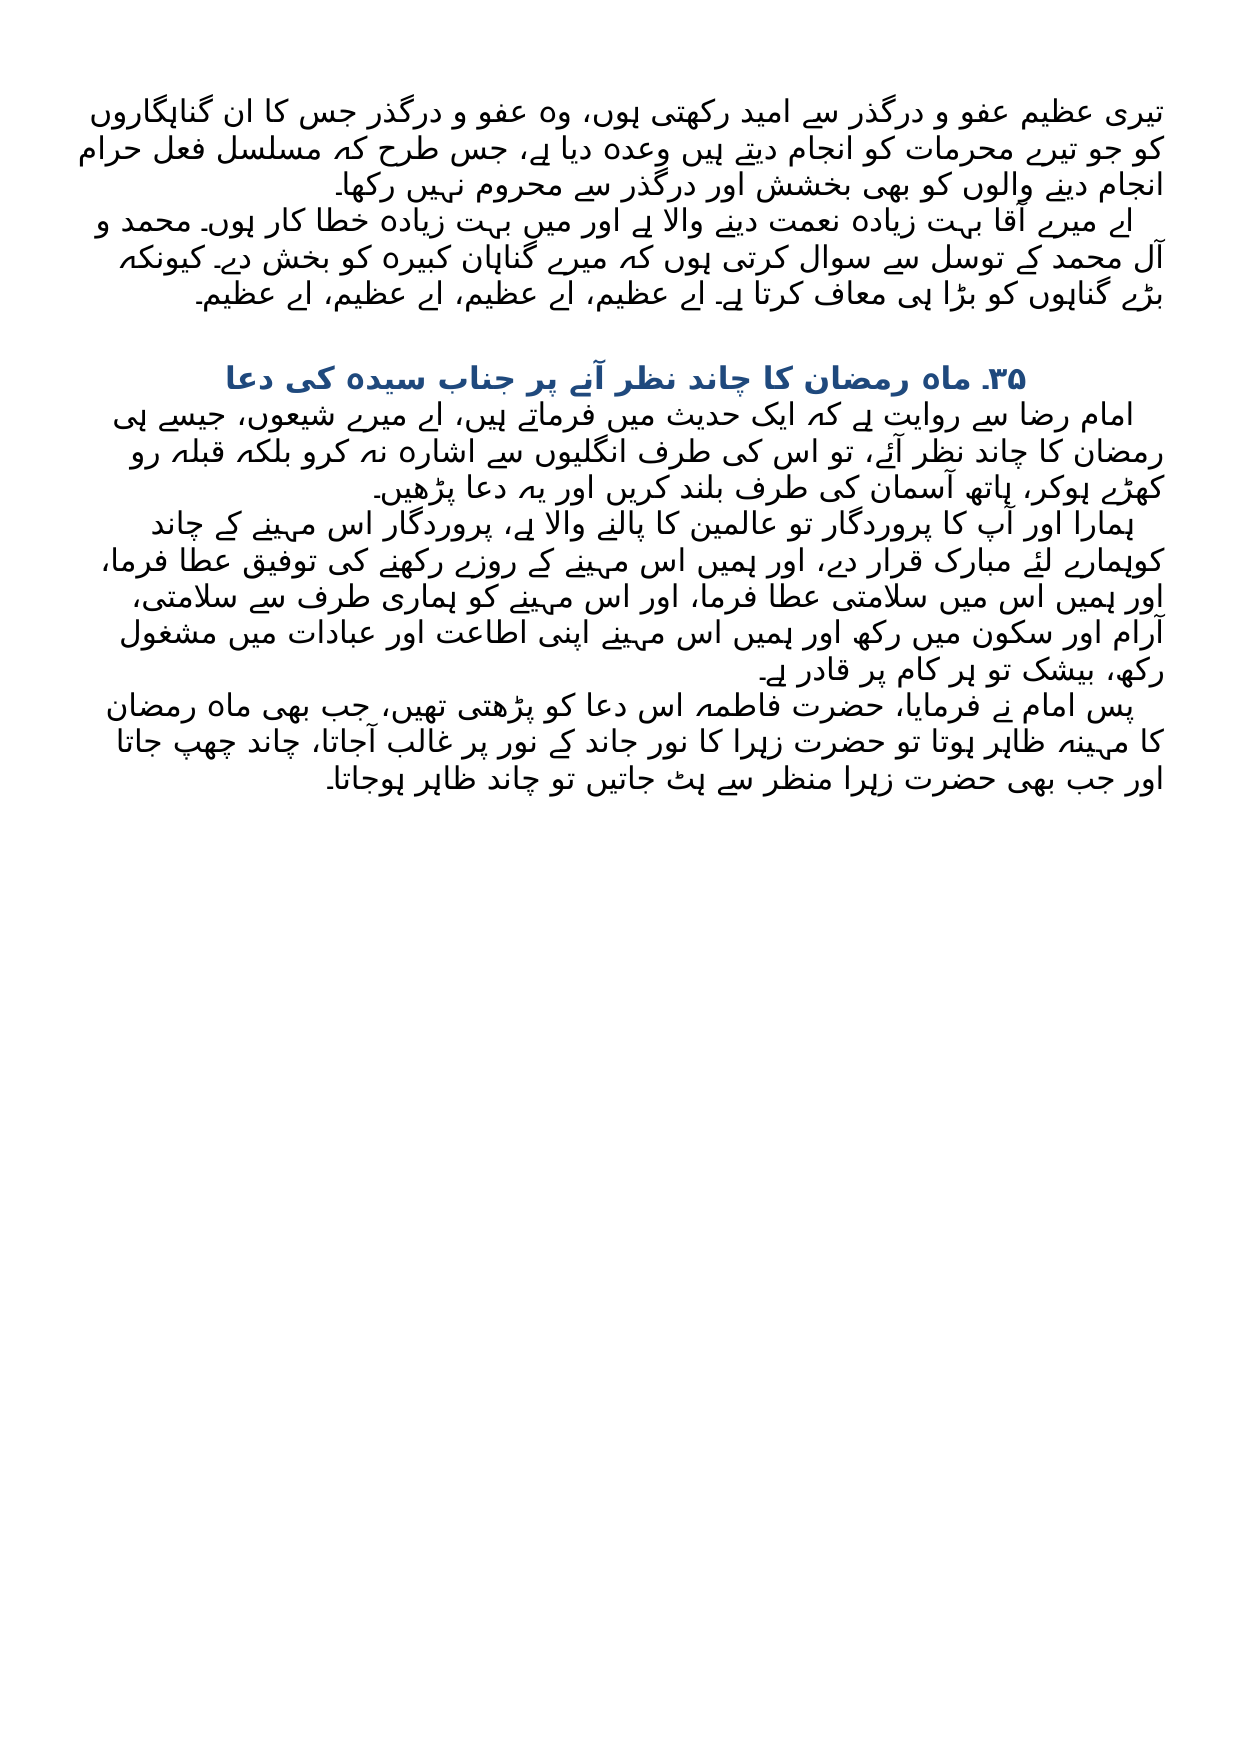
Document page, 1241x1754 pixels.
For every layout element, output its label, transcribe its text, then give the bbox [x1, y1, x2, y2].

subtitle ۳۵۔ ماہ رمضان کا چاند نظر آنے پر جناب سیدہ کی دعا [75, 360, 1165, 397]
text امام رضا سے روایت ہے کہ ایک حدیث میں فرماتے ہیں، اے میرے شیعوں، جیسے ہی رمضان کا چاند نظر آئے، تو اس کی طرف انگلیوں سے اشارہ نہ کرو بلکہ قبلہ رو کھڑے ہوکر، ہاتھ آسمان کی طرف بلند کریں اور یہ دعا پڑھیں۔ [75, 397, 1165, 506]
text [75, 94, 1165, 203]
text ہمارا اور آپ کا پروردگار تو عالمین کا پالنے والا ہے، پروردگار اس مہینے کے چاند کوہمارے لئے مبارک قرار دے، اور ہمیں اس مہینے کے روزے رکھنے کی توفیق عطا فرما، اور ہمیں اس میں سلامتی عطا فرما، اور اس مہینے کو ہماری طرف سے سلامتی، آرام اور سکون میں رکھ اور ہمیں اس مہینے اپنی اطاعت اور عبادات میں مشغول رکھ، بیشک تو ہر کام پر قادر ہے۔ [75, 506, 1165, 687]
text پس امام نے فرمایا، حضرت فاطمہ اس دعا کو پڑھتی تھیں، جب بھی ماہ رمضان کا مہینہ ظاہر ہوتا تو حضرت زہرا کا نور جاند کے نور پر غالب آجاتا، چاند چھپ جاتا اور جب بھی حضرت زہرا منظر سے ہٹ جاتیں تو چاند ظاہر ہوجاتا۔ [75, 687, 1165, 797]
text اے میرے آقا بہت زیادہ نعمت دینے والا ہے اور میں بہت زیادہ خطا کار ہوں۔ محمد و آل محمد کے توسل سے سوال کرتی ہوں کہ میرے گناہان کبیرہ کو بخش دے۔ کیونکہ بڑے گناہوں کو بڑا ہی معاف کرتا ہے۔ اے عظیم، اے عظیم، اے عظیم، اے عظیم۔ [75, 203, 1165, 312]
